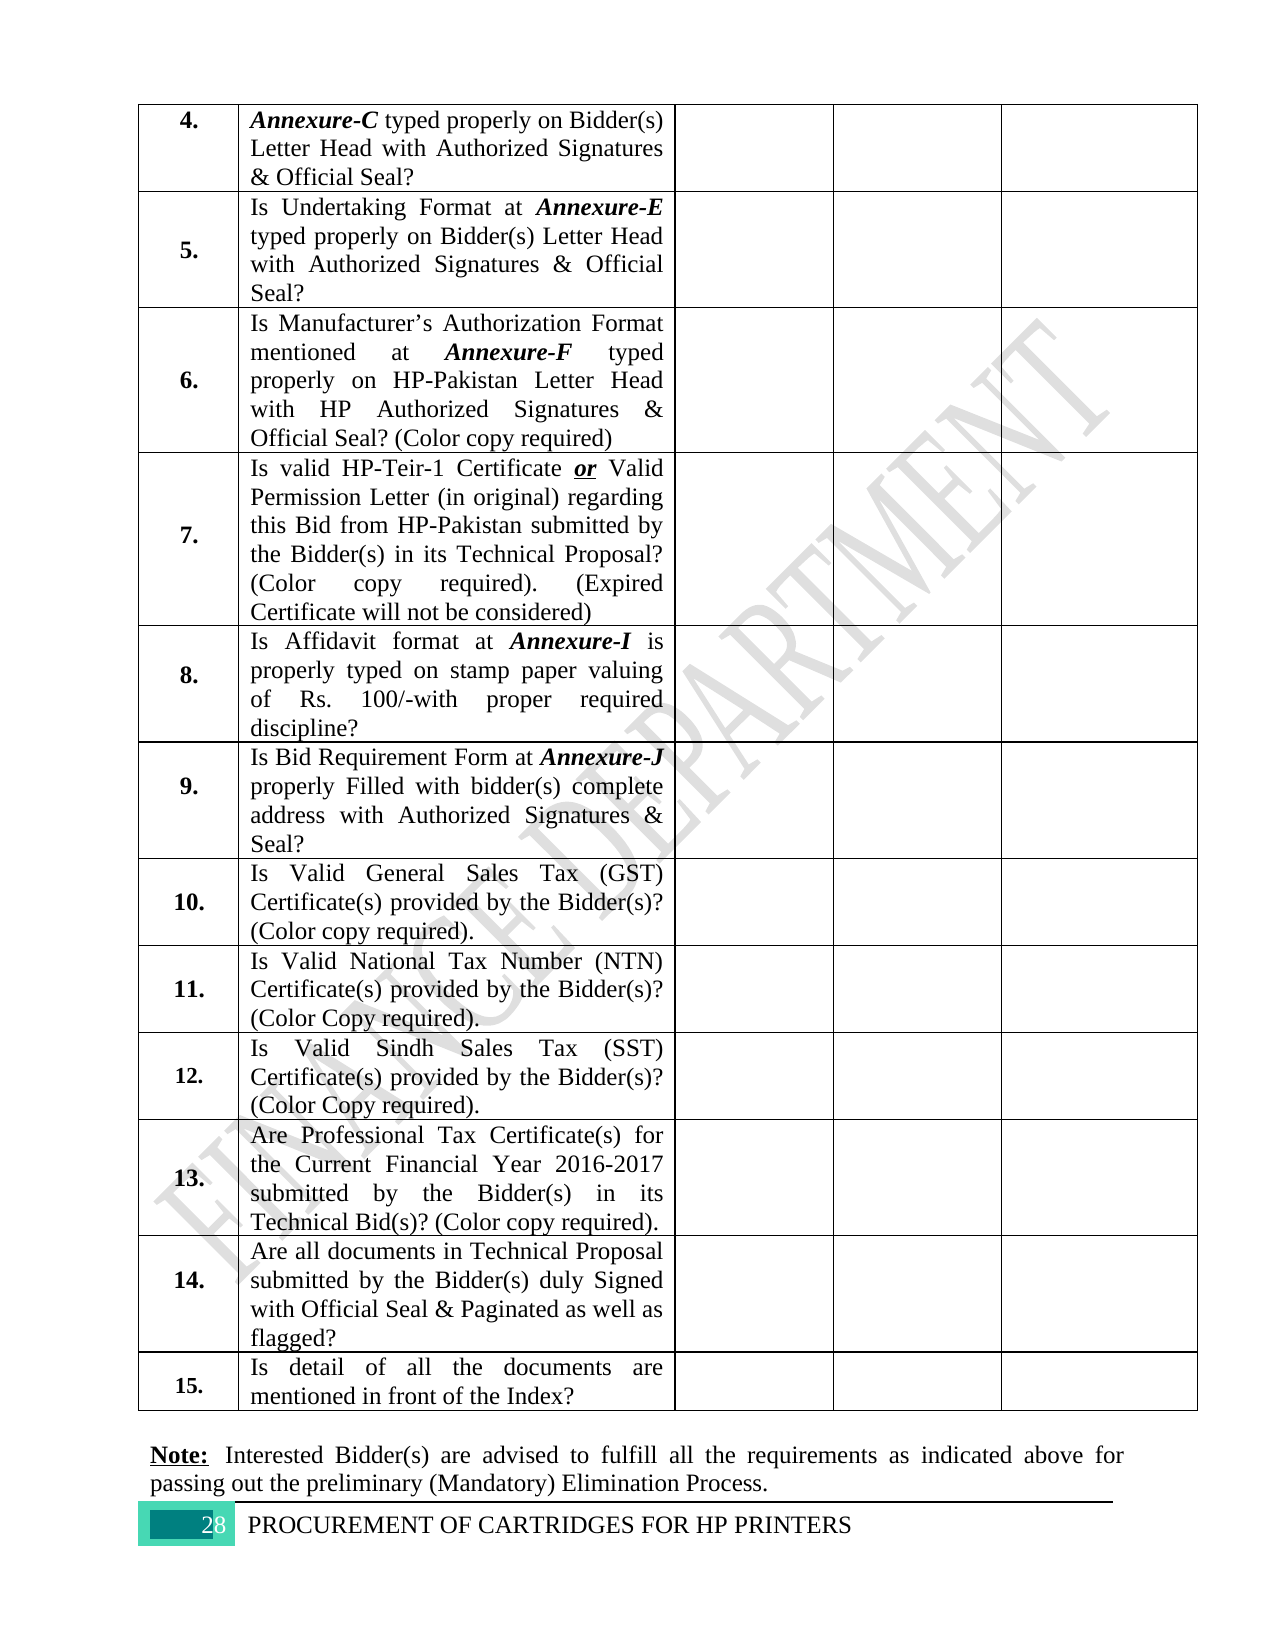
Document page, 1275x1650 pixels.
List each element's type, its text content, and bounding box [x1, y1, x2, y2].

table_cell Is Bid Requirement Form at Annexure-J properly Filled with bidder(s) complete address with Authorized Signatures & Seal? [239, 743, 674, 857]
table_cell 15. [139, 1353, 238, 1410]
table_cell [834, 859, 1001, 945]
table_cell Is Valid Sindh Sales Tax (SST) Certificate(s) provided by the Bidder(s)? (Color Copy required). [239, 1033, 674, 1119]
table_cell [676, 1120, 833, 1235]
table_cell Is Valid General Sales Tax (GST) Certificate(s) provided by the Bidder(s)? (Color copy required). [239, 859, 674, 945]
table_cell 4. [139, 105, 238, 191]
table_cell 5. [139, 192, 238, 307]
table_cell [1002, 1033, 1197, 1119]
table_cell [1002, 308, 1197, 452]
table_cell 13. [139, 1120, 238, 1235]
table_cell Are Professional Tax Certificate(s) for the Current Financial Year 2016-2017 submitted by the Bidder(s) in its Technical Bid(s)? (Color copy required). [239, 1120, 674, 1235]
table_cell Is Valid National Tax Number (NTN) Certificate(s) provided by the Bidder(s)? (Color Copy required). [239, 946, 674, 1032]
table_cell [676, 192, 833, 307]
table_cell [676, 105, 833, 191]
table_cell Is valid HP-Teir-1 Certificate or Valid Permission Letter (in original) regarding this Bid from HP-Pakistan submitted by the Bidder(s) in its Technical Proposal? (Color copy required). (Expired Certificate will not be considered) [239, 453, 674, 625]
table_cell [676, 1033, 833, 1119]
table_cell 9. [139, 743, 238, 857]
table_cell Is detail of all the documents are mentioned in front of the Index? [239, 1353, 674, 1410]
table_cell Is Affidavit format at Annexure-I is properly typed on stamp paper valuing of Rs. 100/-with proper required discipline? [239, 626, 674, 741]
table_cell 14. [139, 1236, 238, 1351]
table_cell [676, 1353, 833, 1410]
table_cell [834, 946, 1001, 1032]
table_cell [1002, 859, 1197, 945]
table_cell [834, 626, 1001, 741]
table_cell [834, 308, 1001, 452]
table_cell Are all documents in Technical Proposal submitted by the Bidder(s) duly Signed with Official Seal & Paginated as well as flagged? [239, 1236, 674, 1351]
table_cell [834, 1033, 1001, 1119]
table_cell 10. [139, 859, 238, 945]
table_cell [834, 1353, 1001, 1410]
table_cell [834, 105, 1001, 191]
table_cell [1002, 1236, 1197, 1351]
table_cell [834, 453, 1001, 625]
table_cell [834, 192, 1001, 307]
table_cell [676, 626, 833, 741]
table_cell [676, 453, 833, 625]
table_cell [1002, 453, 1197, 625]
table_cell [676, 859, 833, 945]
table_cell 7. [139, 453, 238, 625]
table_cell [676, 1236, 833, 1351]
table_cell [1002, 1120, 1197, 1235]
table_cell Is Manufacturer’s Authorization Format mentioned at Annexure-F typed properly on HP-Pakistan Letter Head with HP Authorized Signatures & Official Seal? (Color copy required) [239, 308, 674, 452]
table_cell 12. [139, 1033, 238, 1119]
table_cell [1002, 105, 1197, 191]
text Note: Interested Bidder(s) are advised to fulfill all the requirements as indicated above for passing out the preliminary (Mandatory) Elimination Process. [150, 1440, 1125, 1497]
table_cell [1002, 626, 1197, 741]
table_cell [239, 105, 674, 191]
table_cell Is Undertaking Format at Annexure-E typed properly on Bidder(s) Letter Head with Authorized Signatures & Official Seal? [239, 192, 674, 307]
table_cell [1002, 743, 1197, 857]
table_cell [834, 743, 1001, 857]
table_cell [834, 1236, 1001, 1351]
table_cell [1002, 1353, 1197, 1410]
table_cell [1002, 946, 1197, 1032]
table_cell [834, 1120, 1001, 1235]
table_cell [676, 743, 833, 857]
table_cell [676, 308, 833, 452]
table_cell [676, 946, 833, 1032]
table_cell 11. [139, 946, 238, 1032]
table_cell 6. [139, 308, 238, 452]
table_cell [1002, 192, 1197, 307]
table_cell 8. [139, 626, 238, 741]
